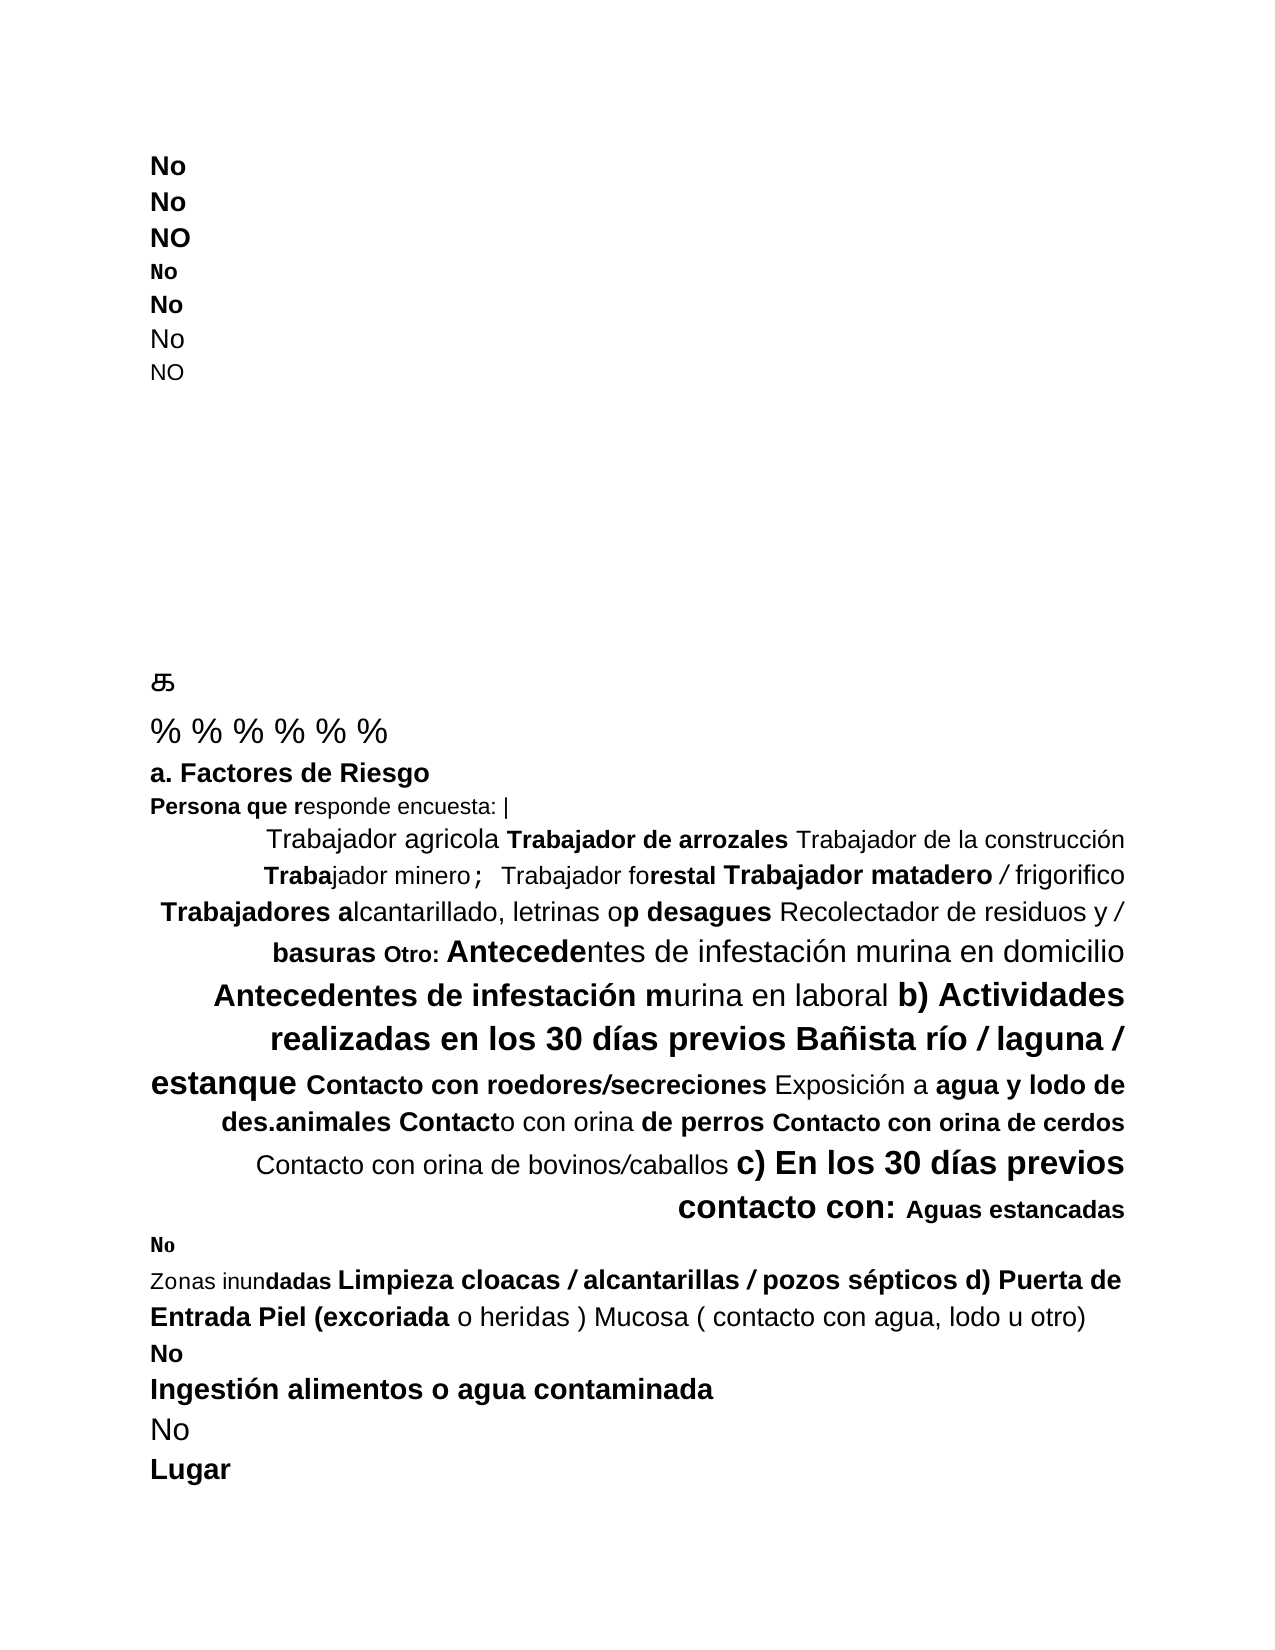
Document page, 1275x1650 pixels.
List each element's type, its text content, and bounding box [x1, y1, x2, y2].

text Zonas inundadas Limpieza cloacas / alcantarillas / pozos sépticos d) Puerta de Entrada Piel (excoriada o heridas ) Mucosa ( contacto con agua, lodo u otro) [150, 1264, 1125, 1334]
text Trabajador agricola Trabajador de arrozales Trabajador de la construcción Trabajador minero; Trabajador forestal Trabajador matadero / frigorifico Trabajadores alcantarillado, letrinas op desagues Recolectador de residuos y / basuras Otro: Antecedentes de infestación murina en domicilio Antecedentes de infestación murina en laboral b) Actividades realizadas en los 30 días previos Bañista río / laguna / estanque Contacto con roedores/secreciones Exposición a agua y lodo de des.animales Contacto con orina de perros Contacto con orina de cerdos Contacto con orina de bovinos/caballos c) En los 30 días previos contacto con: Aguas estancadas [150, 823, 1125, 1226]
text NO [150, 359, 1125, 386]
text No [150, 290, 1125, 319]
text No [150, 1411, 1125, 1447]
text NO [150, 222, 1125, 253]
text % % % % % % [150, 710, 1125, 751]
text Ingestión alimentos o agua contaminada [150, 1372, 1125, 1406]
text No [150, 1231, 1125, 1260]
text No [150, 1339, 1125, 1368]
text No [150, 323, 1125, 354]
text No [150, 186, 1125, 217]
text No [150, 150, 1125, 181]
text Lugar [150, 1452, 1125, 1486]
text a. Factores de Riesgo [150, 757, 1125, 788]
text Persona que responde encuesta: | [150, 793, 1125, 819]
text No [150, 258, 1125, 286]
text க [150, 663, 1125, 704]
